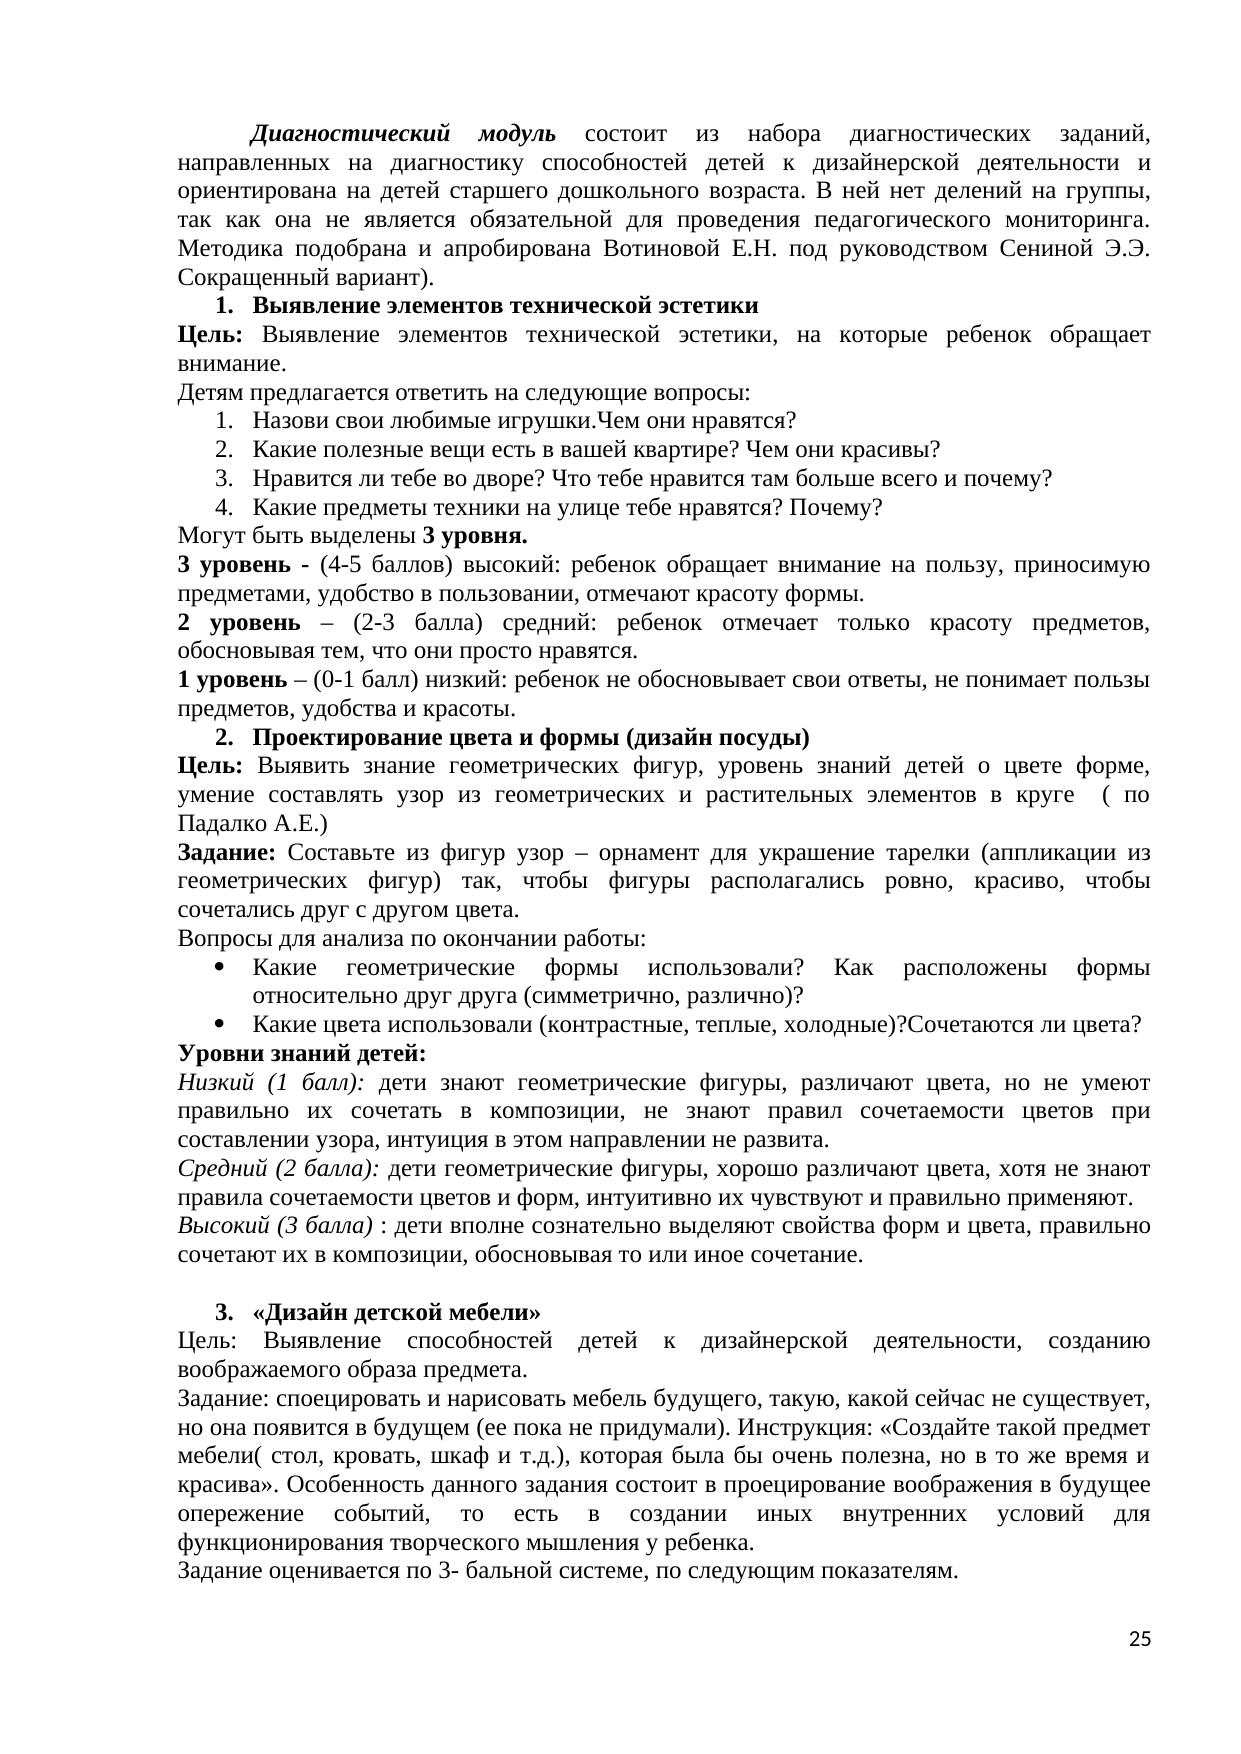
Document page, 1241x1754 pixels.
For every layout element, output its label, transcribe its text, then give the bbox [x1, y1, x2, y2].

text Высокий (3 балла) : дети вполне сознательно выделяют свойства форм и цвета, правильно сочетают их в композиции, обосновывая то или иное сочетание. [177, 1211, 1152, 1268]
text Уровни знаний детей: [177, 1038, 1152, 1067]
list Какие предметы техники на улице тебе нравятся? Почему? [215, 492, 1152, 521]
text 2 уровень – (2-3 балла) средний: ребенок отмечает только красоту предметов, обосновывая тем, что они просто нравятся. [177, 607, 1152, 664]
text Низкий (1 балл): дети знают геометрические фигуры, различают цвета, но не умеют правильно их сочетать в композиции, не знают правил сочетаемости цветов при составлении узора, интуиция в этом направлении не развита. [177, 1067, 1152, 1153]
text Задание оценивается по 3- бальной системе, по следующим показателям. [177, 1556, 1152, 1584]
list Выявление элементов технической эстетики [215, 291, 1152, 319]
text Задание: Составьте из фигур узор – орнамент для украшение тарелки (аппликации из геометрических фигур) так, чтобы фигуры располагались ровно, красиво, чтобы сочетались друг с другом цвета. [177, 837, 1152, 923]
text Задание: споецировать и нарисовать мебель будущего, такую, какой сейчас не существует, но она появится в будущем (ее пока не придумали). Инструкция: «Создайте такой предмет мебели( стол, кровать, шкаф и т.д.), которая была бы очень полезна, но в то же время и красива». Особенность данного задания состоит в проецирование воображения в будущее опережение событий, то есть в создании иных внутренних условий для функционирования творческого мышления у ребенка. [177, 1383, 1152, 1556]
list Какие геометрические формы использовали? Как расположены формы относительно друг друга (симметрично, различно)? [215, 952, 1152, 1009]
text Могут быть выделены 3 уровня. [177, 521, 1152, 549]
text Цель: Выявление способностей детей к дизайнерской деятельности, созданию воображаемого образа предмета. [177, 1326, 1152, 1383]
text 1 уровень – (0-1 балл) низкий: ребенок не обосновывает свои ответы, не понимает пользы предметов, удобства и красоты. [177, 664, 1152, 722]
text Детям предлагается ответить на следующие вопросы: [177, 377, 1152, 406]
text Средний (2 балла): дети геометрические фигуры, хорошо различают цвета, хотя не знают правила сочетаемости цветов и форм, интуитивно их чувствуют и правильно применяют. [177, 1153, 1152, 1211]
text Вопросы для анализа по окончании работы: [177, 923, 1152, 952]
list Проектирование цвета и формы (дизайн посуды) [215, 722, 1152, 751]
list Нравится ли тебе во дворе? Что тебе нравится там больше всего и почему? [215, 463, 1152, 492]
text Цель: Выявление элементов технической эстетики, на которые ребенок обращает внимание. [177, 319, 1152, 377]
text Диагностический модуль состоит из набора диагностических заданий, направленных на диагностику способностей детей к дизайнерской деятельности и ориентирована на детей старшего дошкольного возраста. В ней нет делений на группы, так как она не является обязательной для проведения педагогического мониторинга. Методика подобрана и апробирована Вотиновой Е.Н. под руководством Сениной Э.Э. Сокращенный вариант). [177, 118, 1152, 291]
text Цель: Выявить знание геометрических фигур, уровень знаний детей о цвете форме, умение составлять узор из геометрических и растительных элементов в круге ( по Падалко А.Е.) [177, 751, 1152, 837]
list Какие полезные вещи есть в вашей квартире? Чем они красивы? [215, 434, 1152, 463]
list «Дизайн детской мебели» [215, 1297, 1152, 1326]
text 3 уровень - (4-5 баллов) высокий: ребенок обращает внимание на пользу, приносимую предметами, удобство в пользовании, отмечают красоту формы. [177, 549, 1152, 607]
list Назови свои любимые игрушки.Чем они нравятся? [215, 406, 1152, 434]
list Какие цвета использовали (контрастные, теплые, холодные)?Сочетаются ли цвета? [215, 1009, 1152, 1038]
